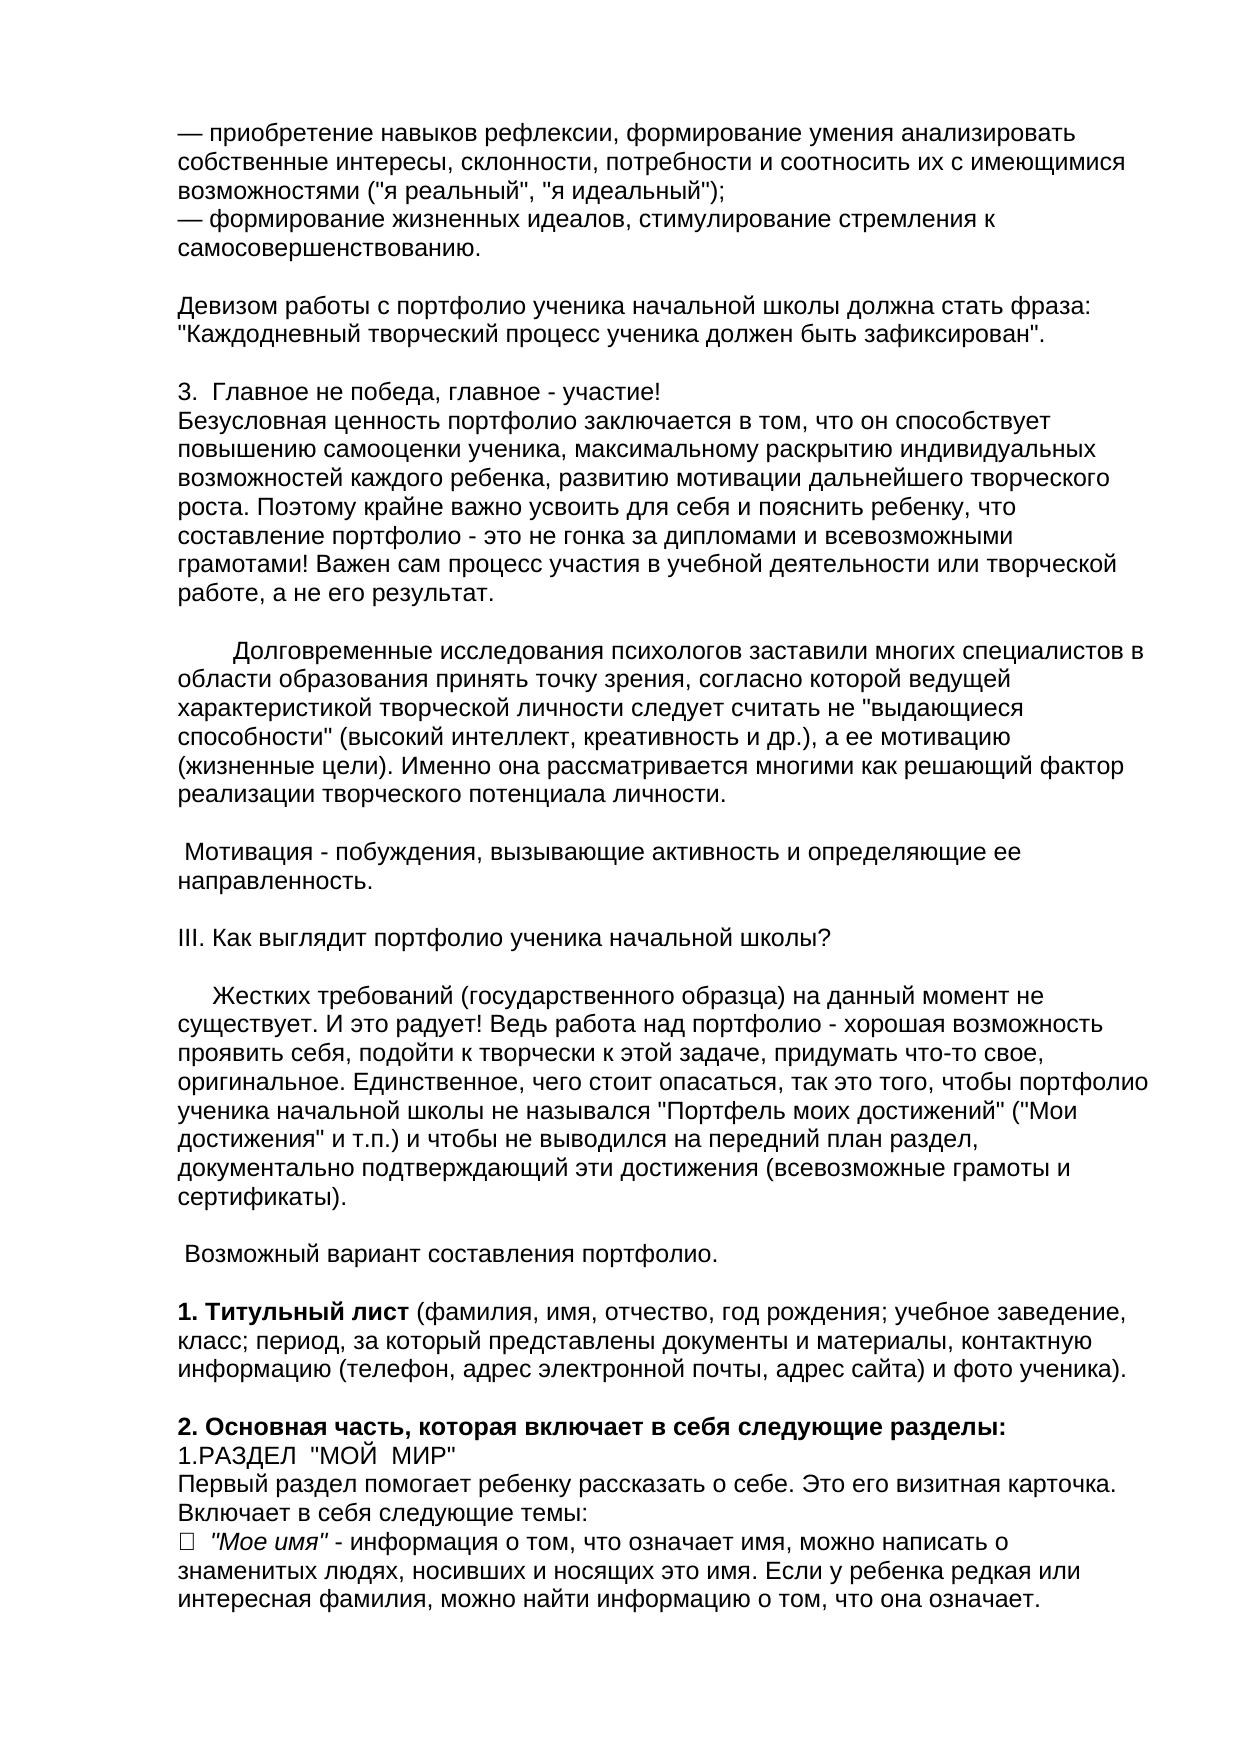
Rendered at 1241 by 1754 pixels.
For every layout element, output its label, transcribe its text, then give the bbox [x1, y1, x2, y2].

text 1.РАЗДЕЛ "МОЙ МИР" Первый раздел помогает ребенку рассказать о себе. Это его визитная карточка. Включает в себя следующие темы: [177, 1441, 1152, 1527]
text 1. Титульный лист (фамилия, имя, отчество, год рождения; учебное заведение, класс; период, за который представлены документы и материалы, контактную информацию (телефон, адрес электронной почты, адрес сайта) и фото ученика). [177, 1297, 1152, 1412]
text  "Мое имя" - информация о том, что означает имя, можно написать о знаменитых людях, носивших и носящих это имя. Если у ребенка редкая или интересная фамилия, можно найти информацию о том, что она означает. [177, 1527, 1152, 1613]
text 2. Основная часть, которая включает в себя следующие разделы: [177, 1412, 1152, 1441]
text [177, 118, 1152, 1297]
